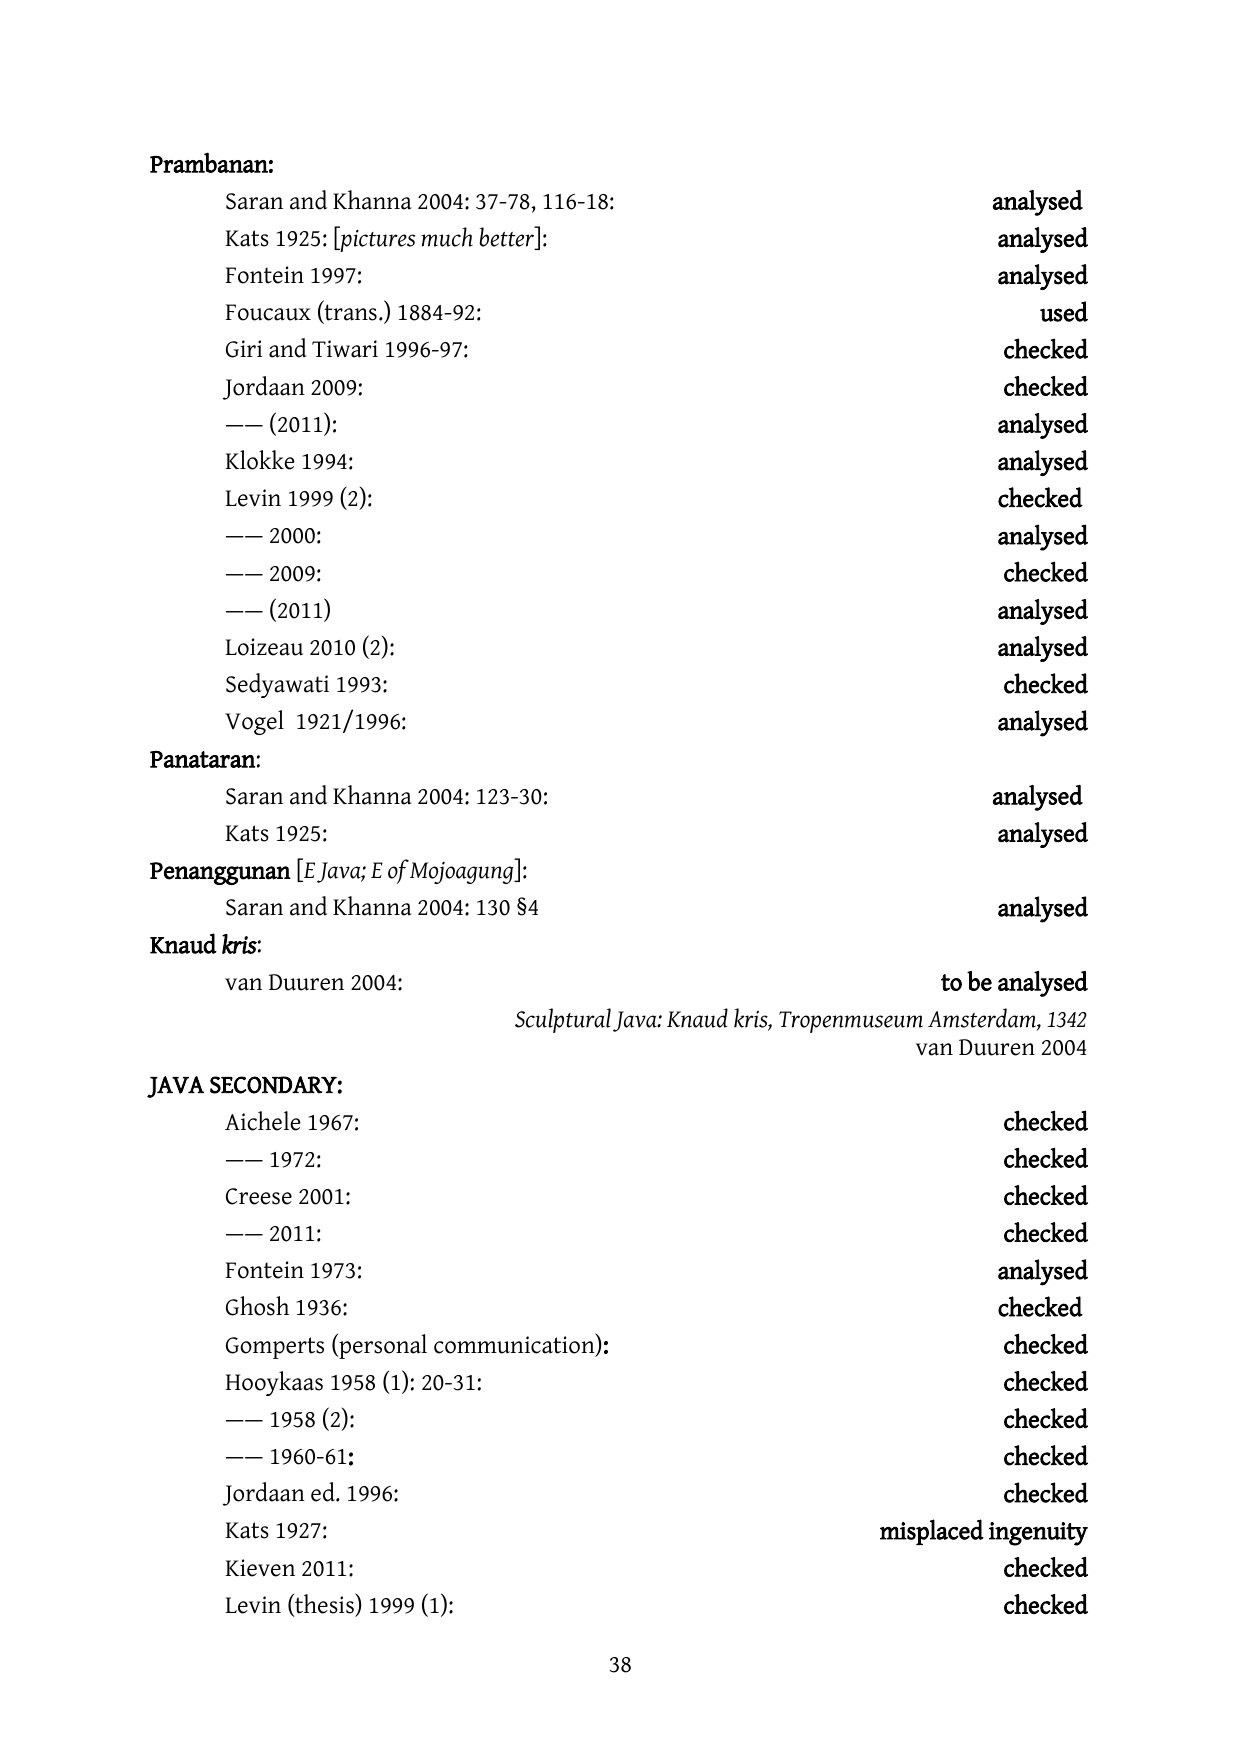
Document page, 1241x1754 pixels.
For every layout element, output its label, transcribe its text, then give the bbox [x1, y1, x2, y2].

text Knaud kris: [150, 931, 1090, 960]
text —— 1972: checked [150, 1145, 1090, 1174]
text Giri and Tiwari 1996-97: checked [150, 336, 1090, 365]
text Levin (thesis) 1999 (1): checked [150, 1591, 1090, 1620]
text Kieven 2011: checked [150, 1554, 1090, 1583]
text van Duuren 2004: to be analysed [150, 968, 1090, 997]
text Fontein 1997: analysed [150, 262, 1090, 290]
text Sedyawati 1993: checked [150, 671, 1090, 699]
text —— (2011) analysed [150, 596, 1090, 625]
text Jordaan 2009: checked [150, 373, 1090, 402]
text Levin 1999 (2): checked [150, 485, 1090, 513]
text Kats 1927: misplaced ingenuity [150, 1517, 1090, 1546]
text Sculptural Java: Knaud kris, Tropenmuseum Amsterdam, 1342 van Duuren 2004 [150, 1005, 1090, 1062]
text —— 2009: checked [150, 559, 1090, 588]
text Kats 1925: [pictures much better]: analysed [150, 224, 1090, 253]
text Klokke 1994: analysed [150, 447, 1090, 476]
text Gomperts (personal communication): checked [150, 1331, 1090, 1360]
text Loizeau 2010 (2): analysed [150, 633, 1090, 662]
text Saran and Khanna 2004: 123-30: analysed [150, 782, 1090, 811]
text Panataran: [150, 745, 1090, 774]
text Ghosh 1936: checked [150, 1294, 1090, 1323]
text —— 1958 (2): checked [150, 1405, 1090, 1434]
text —— 2011: checked [150, 1219, 1090, 1248]
text Penanggunan [E Java; E of Mojoagung]: [150, 857, 1090, 885]
text JAVA SECONDARY: [150, 1071, 1090, 1099]
text Kats 1925: analysed [150, 819, 1090, 848]
text Fontein 1973: analysed [150, 1257, 1090, 1286]
text —— 1960-61: checked [150, 1443, 1090, 1471]
text Vogel 1921/1996: analysed [150, 708, 1090, 737]
text Jordaan ed. 1996: checked [150, 1480, 1090, 1509]
text Saran and Khanna 2004: 130 §4 analysed [150, 894, 1090, 923]
text —— (2011): analysed [150, 410, 1090, 439]
text Saran and Khanna 2004: 37-78, 116-18: analysed [150, 187, 1090, 216]
text Prambanan: [150, 150, 1090, 179]
text Aichele 1967: checked [150, 1108, 1090, 1137]
text Creese 2001: checked [150, 1182, 1090, 1211]
text Foucaux (trans.) 1884-92: used [150, 299, 1090, 328]
text Hooykaas 1958 (1): 20-31: checked [150, 1368, 1090, 1397]
text —— 2000: analysed [150, 522, 1090, 551]
